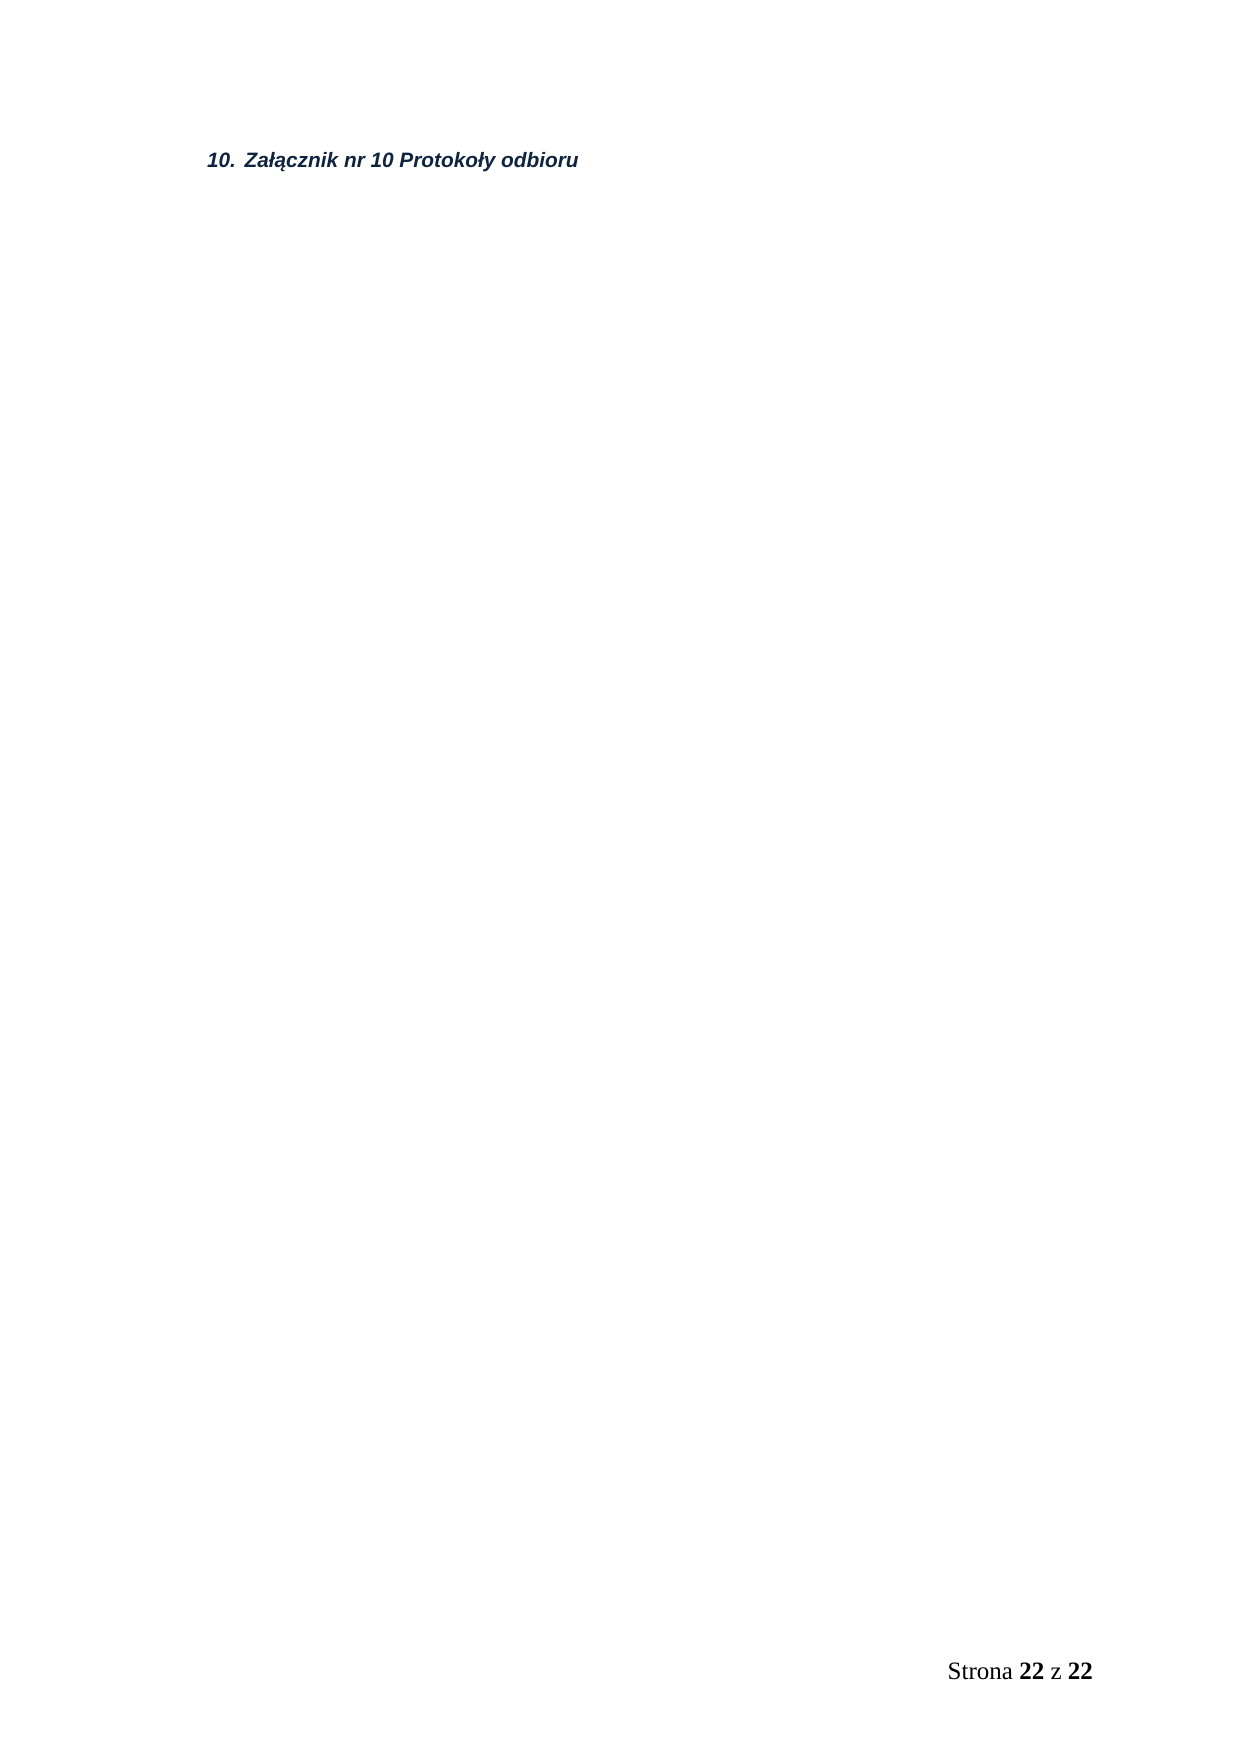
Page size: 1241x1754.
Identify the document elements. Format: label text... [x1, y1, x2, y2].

list Załącznik nr 10 Protokoły odbioru [207, 148, 1093, 172]
